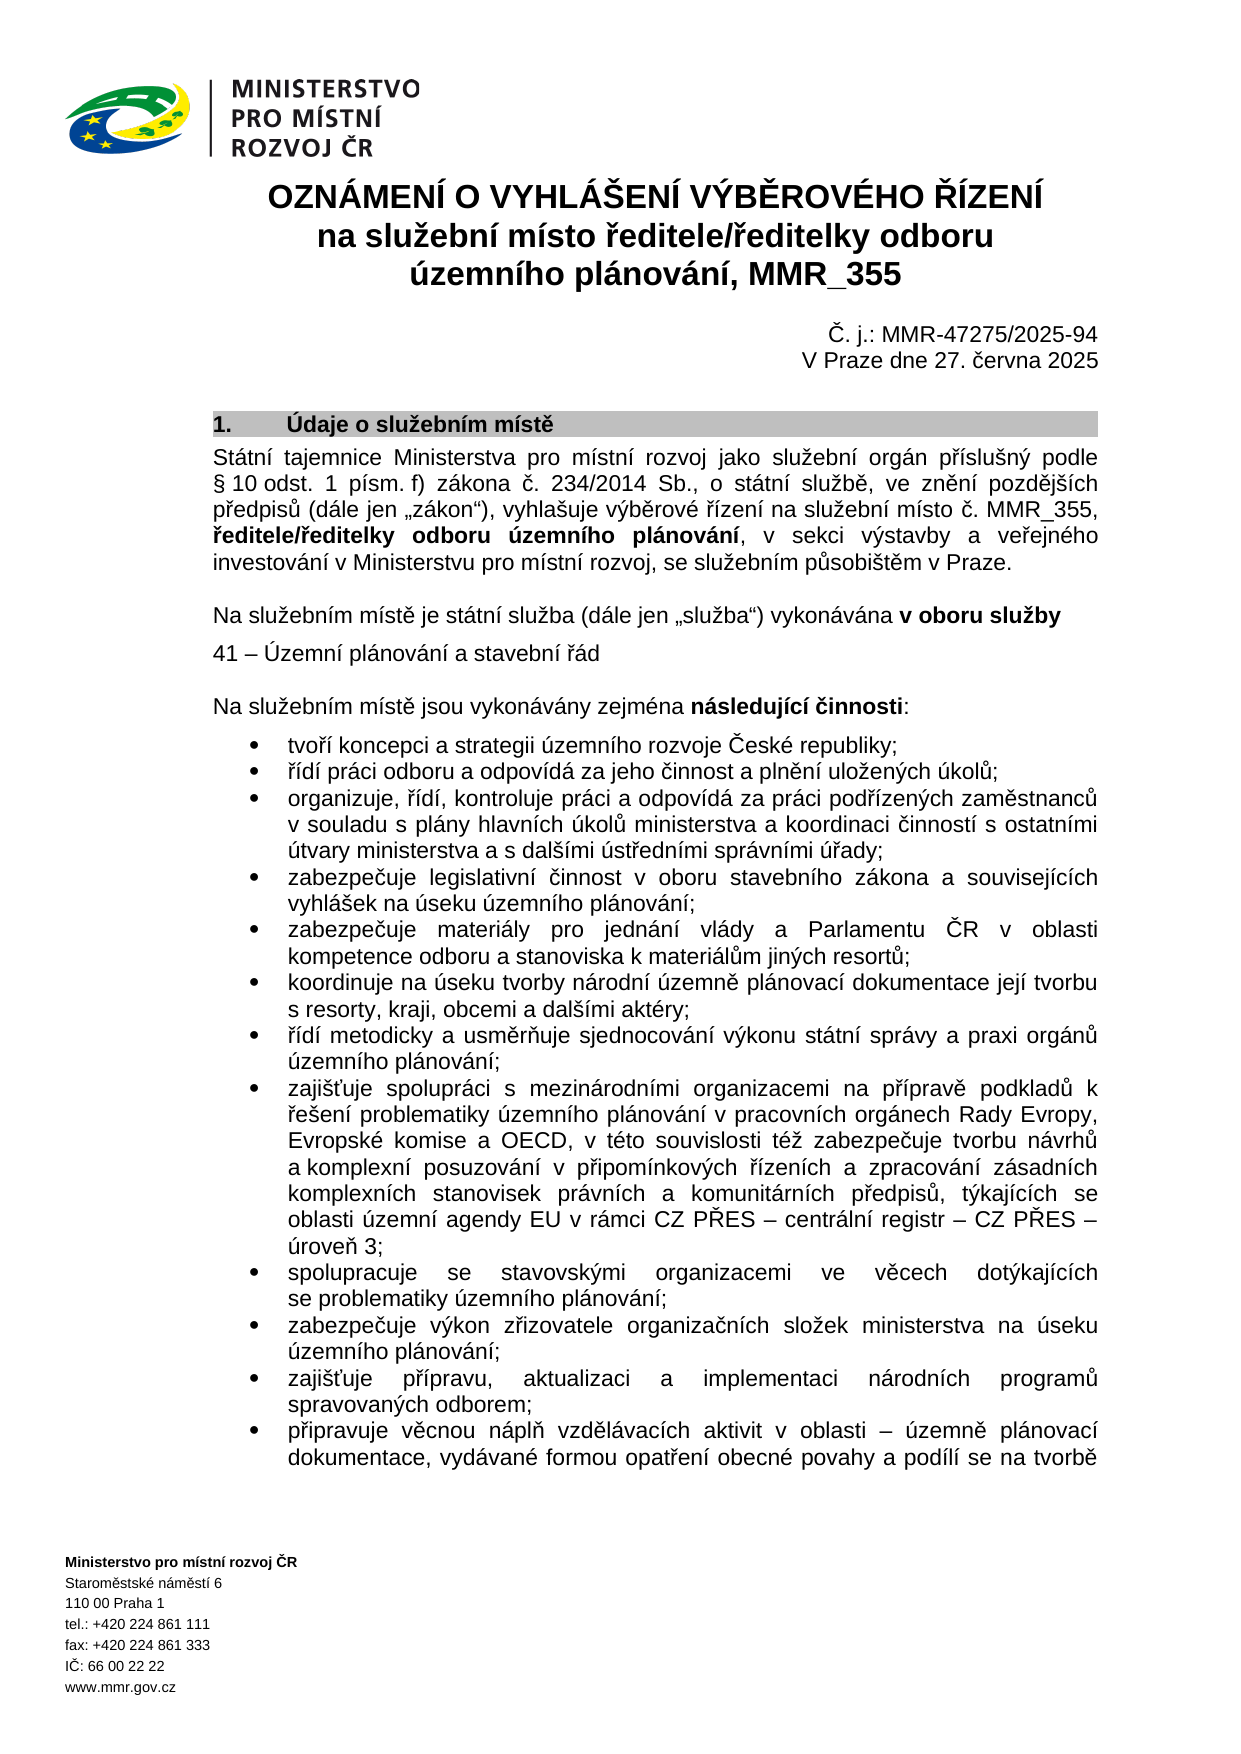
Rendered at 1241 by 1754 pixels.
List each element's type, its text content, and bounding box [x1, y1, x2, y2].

text OZNÁMENÍ O VYHLÁŠENÍ VÝBĚROVÉHO ŘÍZENÍ [213, 177, 1098, 216]
list zabezpečuje materiály pro jednání vlády a Parlamentu ČR v oblasti kompetence odboru a stanoviska k materiálům jiných resortů; [250, 916, 1098, 969]
list koordinuje na úseku tvorby národní územně plánovací dokumentace její tvorbu s resorty, kraji, obcemi a dalšími aktéry; [250, 969, 1098, 1022]
picture [65, 79, 420, 157]
text Na služebním místě je státní služba (dále jen „služba“) vykonávána v oboru služby [213, 602, 1098, 628]
list zajišťuje přípravu, aktualizaci a implementaci národních programů spravovaných odborem; [250, 1364, 1098, 1417]
list zabezpečuje výkon zřizovatele organizačních složek ministerstva na úseku územního plánování; [250, 1312, 1098, 1364]
list řídí práci odboru a odpovídá za jeho činnost a plnění uložených úkolů; [250, 758, 1098, 785]
list tvoří koncepci a strategii územního rozvoje České republiky; [250, 732, 1098, 758]
text územního plánování, MMR_355 [213, 254, 1098, 293]
subtitle 1. Údaje o služebním místě [213, 411, 1098, 437]
text V Praze dne 27. června 2025 [729, 347, 1098, 373]
list spolupracuje se stavovskými organizacemi ve věcech dotýkajících se problematiky územního plánování; [250, 1259, 1098, 1312]
text na služební místo ředitele/ředitelky odboru [213, 216, 1098, 254]
list zabezpečuje legislativní činnost v oboru stavebního zákona a souvisejících vyhlášek na úseku územního plánování; [250, 864, 1098, 916]
text 41 – Územní plánování a stavební řád [213, 640, 1098, 667]
list organizuje, řídí, kontroluje práci a odpovídá za práci podřízených zaměstnanců v souladu s plány hlavních úkolů ministerstva a koordinaci činností s ostatními útvary ministerstva a s dalšími ústředními správními úřady; [250, 785, 1098, 864]
text Státní tajemnice Ministerstva pro místní rozvoj jako služební orgán příslušný podle § 10 odst. 1 písm. f) zákona č. 234/2014 Sb., o státní službě, ve znění pozdějších předpisů (dále jen „zákon“), vyhlašuje výběrové řízení na služební místo č. MMR_355, ředitele/ředitelky odboru územního plánování, v sekci výstavby a veřejného investování v Ministerstvu pro místní rozvoj, se služebním působištěm v Praze. [213, 443, 1098, 575]
text Na služebním místě jsou vykonávány zejména následující činnosti: [213, 693, 1098, 719]
list zajišťuje spolupráci s mezinárodními organizacemi na přípravě podkladů k řešení problematiky územního plánování v pracovních orgánech Rady Evropy, Evropské komise a OECD, v této souvislosti též zabezpečuje tvorbu návrhů a komplexní posuzování v připomínkových řízeních a zpracování zásadních komplexních stanovisek právních a komunitárních předpisů, týkajících se oblasti územní agendy EU v rámci CZ PŘES – centrální registr – CZ PŘES – úroveň 3; [250, 1074, 1098, 1259]
text Č. j.: MMR-47275/2025-94 [213, 321, 1098, 347]
list řídí metodicky a usměrňuje sjednocování výkonu státní správy a praxi orgánů územního plánování; [250, 1022, 1098, 1074]
